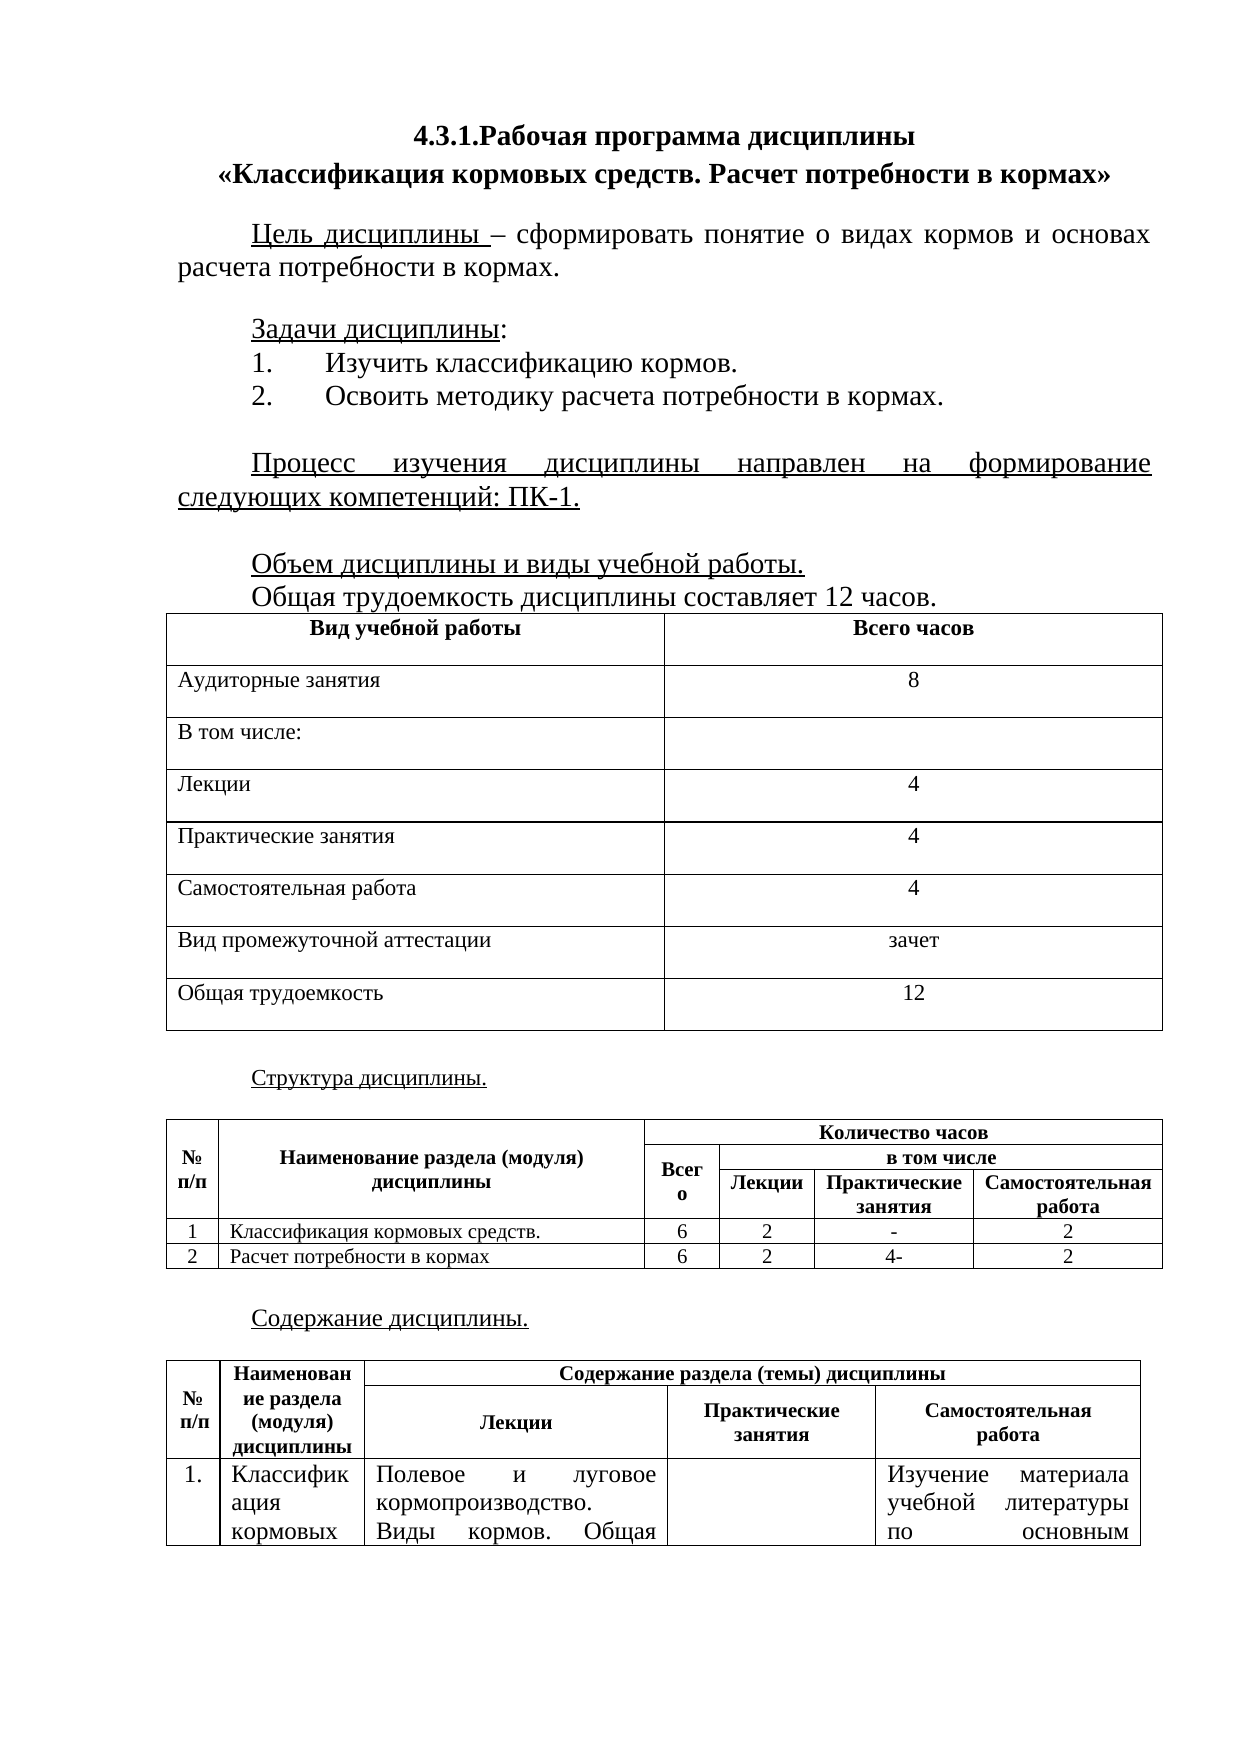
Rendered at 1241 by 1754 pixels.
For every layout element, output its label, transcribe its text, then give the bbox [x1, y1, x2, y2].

text Структура дисциплины. [177, 1064, 1152, 1091]
table_cell 8 [665, 666, 1162, 717]
list Изучить классификацию кормов. [251, 345, 1152, 378]
table_cell Самостоятельная работа [974, 1170, 1162, 1218]
table_cell [665, 718, 1162, 769]
table_cell Аудиторные занятия [167, 666, 664, 717]
table_header Количество часов [645, 1120, 1162, 1144]
table_cell Самостоятельная работа [167, 875, 664, 926]
table_cell Лекции [167, 770, 664, 821]
table_cell Общая трудоемкость [167, 979, 664, 1030]
table_cell - [815, 1219, 973, 1243]
text Процесс изучения дисциплины направлен на формирование следующих компетенций: ПК-1. [177, 445, 1152, 512]
table_cell 2 [974, 1219, 1162, 1243]
table_cell 2 [720, 1219, 814, 1243]
table_cell 6 [645, 1244, 719, 1268]
table_header № п/п [167, 1361, 219, 1458]
table_header Содержание раздела (темы) дисциплины [365, 1361, 1140, 1385]
table_cell 6 [645, 1219, 719, 1243]
text Общая трудоемкость дисциплины составляет 12 часов. [177, 579, 1152, 613]
table_cell зачет [665, 927, 1162, 978]
table_cell 4 [665, 875, 1162, 926]
table_cell Вид промежуточной аттестации [167, 927, 664, 978]
table_cell 4 [665, 823, 1162, 873]
table_header Наименование раздела (модуля) дисциплины [221, 1361, 364, 1458]
table_cell Всего [645, 1145, 719, 1218]
table_cell Практические занятия [167, 823, 664, 873]
table_cell 2 [167, 1244, 218, 1268]
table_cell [221, 1459, 364, 1545]
table_cell [668, 1459, 875, 1545]
table_cell Классификация кормовых средств. [219, 1219, 644, 1243]
table_header Всего часов [665, 614, 1162, 665]
table_cell В том числе: [167, 718, 664, 769]
table_cell Самостоятельная работа [876, 1386, 1140, 1458]
table_cell 1. [167, 1459, 219, 1545]
table_cell 2 [974, 1244, 1162, 1268]
text Содержание дисциплины. [177, 1303, 1152, 1332]
table_cell 2 [720, 1244, 814, 1268]
table_cell Расчет потребности в кормах [219, 1244, 644, 1268]
text «Классификация кормовых средств. Расчет потребности в кормах» [177, 157, 1152, 190]
table_cell в том числе [720, 1145, 1162, 1169]
text Объем дисциплины и виды учебной работы. [138, 546, 1152, 579]
subtitle 4.3.1.Рабочая программа дисциплины [177, 118, 1152, 152]
table_header Вид учебной работы [167, 614, 664, 665]
table_cell 12 [665, 979, 1162, 1030]
text Цель дисциплины – сформировать понятие о видах кормов и основах расчета потребности в кормах. [177, 216, 1152, 283]
table_header Наименование раздела (модуля) дисциплины [219, 1120, 644, 1218]
table_cell Практические занятия [668, 1386, 875, 1458]
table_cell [876, 1459, 1140, 1545]
table_cell 1 [167, 1219, 218, 1243]
table_header № п/п [167, 1120, 218, 1218]
text Задачи дисциплины: [177, 311, 1152, 345]
list Освоить методику расчета потребности в кормах. [251, 378, 1152, 412]
table_cell 4- [815, 1244, 973, 1268]
table_cell Лекции [720, 1170, 814, 1218]
table_cell Практические занятия [815, 1170, 973, 1218]
table_cell 4 [665, 770, 1162, 821]
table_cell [365, 1459, 667, 1545]
table_cell Лекции [365, 1386, 667, 1458]
